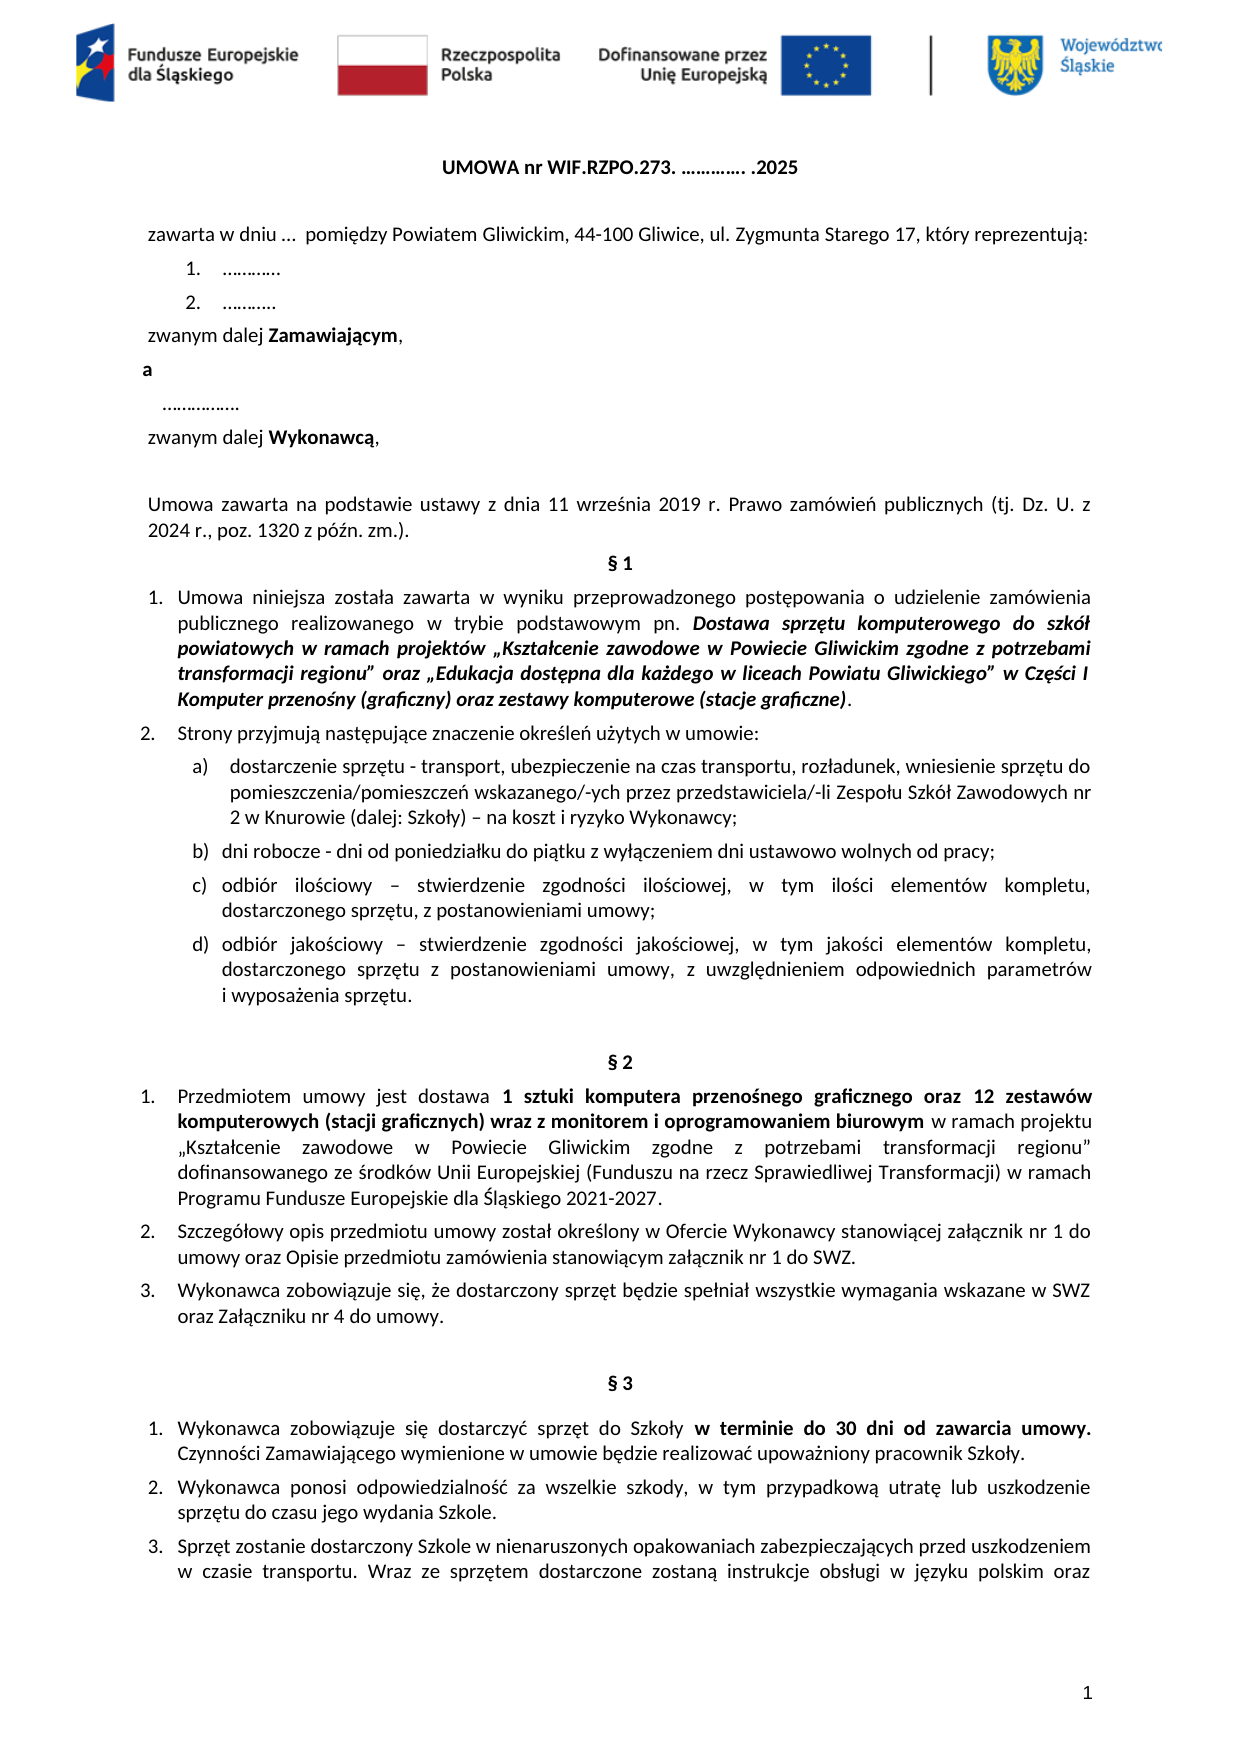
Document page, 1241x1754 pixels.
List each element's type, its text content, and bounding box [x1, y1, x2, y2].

list Strony przyjmują następujące znaczenie określeń użytych w umowie: [140, 720, 1092, 745]
text UMOWA nr WIF.RZPO.273. …………. .2025 [148, 154, 1092, 179]
list Przedmiotem umowy jest dostawa 1 sztuki komputera przenośnego graficznego oraz 12 zestawów komputerowych (stacji graficznych) wraz z monitorem i oprogramowaniem biurowym w ramach projektu „Kształcenie zawodowe w Powiecie Gliwickim zgodne z potrzebami transformacji regionu” dofinansowanego ze środków Unii Europejskiej (Funduszu na rzecz Sprawiedliwej Transformacji) w ramach Programu Fundusze Europejskie dla Śląskiego 2021-2027. [140, 1083, 1092, 1210]
list Wykonawca ponosi odpowiedzialność za wszelkie szkody, w tym przypadkową utratę lub uszkodzenie sprzętu do czasu jego wydania Szkole. [148, 1474, 1092, 1525]
list odbiór jakościowy – stwierdzenie zgodności jakościowej, w tym jakości elementów kompletu, dostarczonego sprzętu z postanowieniami umowy, z uwzględnieniem odpowiednich parametrów i wyposażenia sprzętu. [192, 931, 1092, 1007]
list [148, 1533, 1092, 1584]
list Wykonawca zobowiązuje się, że dostarczony sprzęt będzie spełniał wszystkie wymagania wskazane w SWZ oraz Załączniku nr 4 do umowy. [140, 1278, 1092, 1328]
list dni robocze - dni od poniedziałku do piątku z wyłączeniem dni ustawowo wolnych od pracy; [192, 838, 1092, 863]
text zawarta w dniu … pomiędzy Powiatem Gliwickim, 44-100 Gliwice, ul. Zygmunta Starego 17, który reprezentują: [148, 221, 1092, 247]
text § 2 [148, 1049, 1092, 1075]
text § 1 [148, 551, 1092, 576]
text zwanym dalej Wykonawcą, [148, 424, 1092, 449]
list ………… [185, 255, 1092, 281]
list Umowa niniejsza została zawarta w wyniku przeprowadzonego postępowania o udzielenie zamówienia publicznego realizowanego w trybie podstawowym pn. Dostawa sprzętu komputerowego do szkół powiatowych w ramach projektów „Kształcenie zawodowe w Powiecie Gliwickim zgodne z potrzebami transformacji regionu” oraz „Edukacja dostępna dla każdego w liceach Powiatu Gliwickiego” w Części I Komputer przenośny (graficzny) oraz zestawy komputerowe (stacje graficzne). [148, 584, 1092, 711]
text zwanym dalej Zamawiającym, [148, 323, 1092, 348]
text a [133, 356, 1092, 382]
picture [74, 23, 1162, 101]
text § 3 [148, 1371, 1092, 1396]
text ……………. [133, 390, 1092, 416]
list odbiór ilościowy – stwierdzenie zgodności ilościowej, w tym ilości elementów kompletu, dostarczonego sprzętu, z postanowieniami umowy; [192, 872, 1092, 923]
list Szczegółowy opis przedmiotu umowy został określony w Ofercie Wykonawcy stanowiącej załącznik nr 1 do umowy oraz Opisie przedmiotu zamówienia stanowiącym załącznik nr 1 do SWZ. [140, 1218, 1092, 1269]
list Wykonawca zobowiązuje się dostarczyć sprzęt do Szkoły w terminie do 30 dni od zawarcia umowy. Czynności Zamawiającego wymienione w umowie będzie realizować upoważniony pracownik Szkoły. [148, 1415, 1092, 1466]
list dostarczenie sprzętu - transport, ubezpieczenie na czas transportu, rozładunek, wniesienie sprzętu do pomieszczenia/pomieszczeń wskazanego/-ych przez przedstawiciela/-li Zespołu Szkół Zawodowych nr 2 w Knurowie (dalej: Szkoły) – na koszt i ryzyko Wykonawcy; [192, 753, 1092, 830]
list ……….. [185, 289, 1092, 314]
text Umowa zawarta na podstawie ustawy z dnia 11 września 2019 r. Prawo zamówień publicznych (tj. Dz. U. z 2024 r., poz. 1320 z późn. zm.). [148, 491, 1092, 542]
